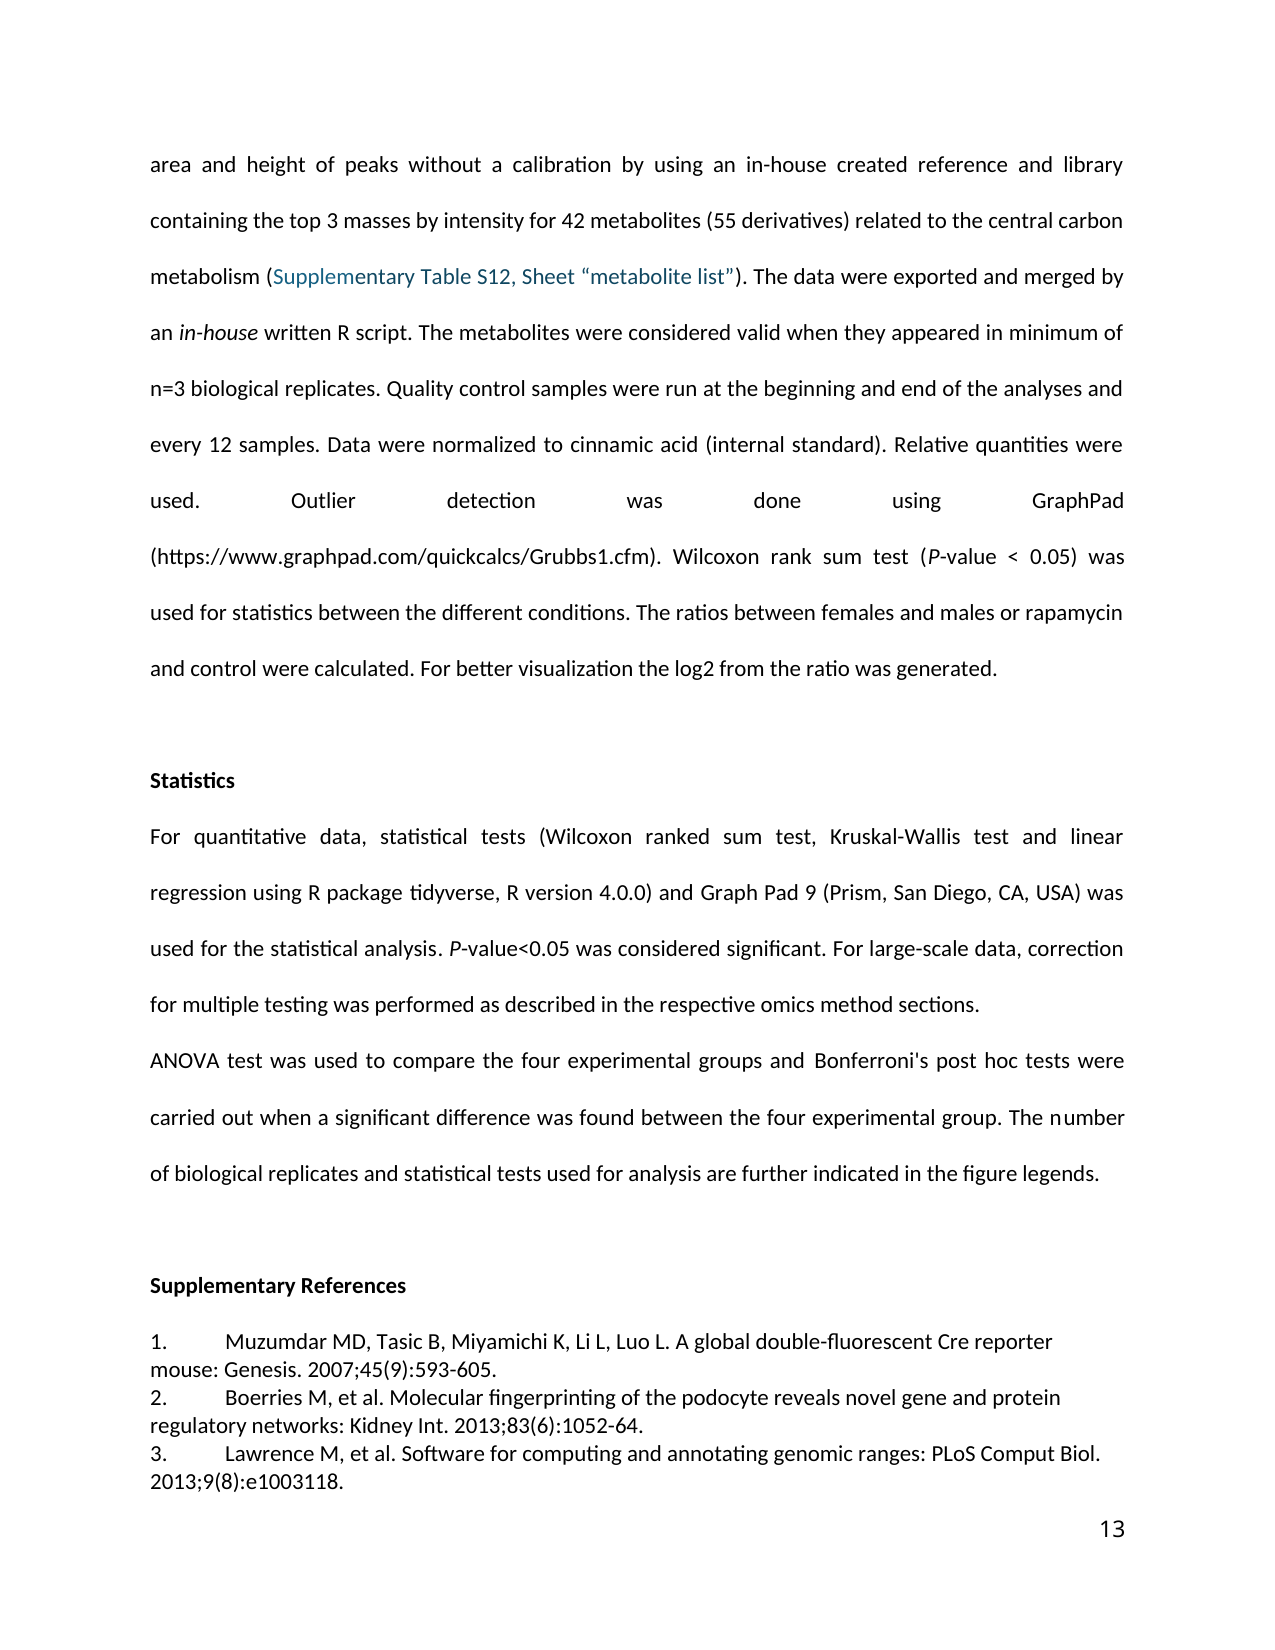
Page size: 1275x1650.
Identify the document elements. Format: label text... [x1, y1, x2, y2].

text For quantitative data, statistical tests (Wilcoxon ranked sum test, Kruskal-Wallis test and linear regression using R package tidyverse, R version 4.0.0) and Graph Pad 9 (Prism, San Diego, CA, USA) was used for the statistical analysis. P-value<0.05 was considered significant. For large-scale data, correction for multiple testing was performed as described in the respective omics method sections. [150, 822, 1125, 1019]
text Supplementary References [150, 1271, 1125, 1299]
text 2. Boerries M, et al. Molecular fingerprinting of the podocyte reveals novel gene and protein regulatory networks: Kidney Int. 2013;83(6):1052-64. [150, 1383, 1125, 1439]
text ANOVA test was used to compare the four experimental groups and Bonferroni's post hoc tests were carried out when a significant difference was found between the four experimental group. The number of biological replicates and statistical tests used for analysis are further indicated in the figure legends. [150, 1047, 1125, 1187]
text Statistics [150, 766, 1125, 794]
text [150, 150, 1125, 682]
text 3. Lawrence M, et al. Software for computing and annotating genomic ranges: PLoS Comput Biol. 2013;9(8):e1003118. [150, 1439, 1125, 1495]
text 1. Muzumdar MD, Tasic B, Miyamichi K, Li L, Luo L. A global double-fluorescent Cre reporter mouse: Genesis. 2007;45(9):593-605. [150, 1327, 1125, 1383]
